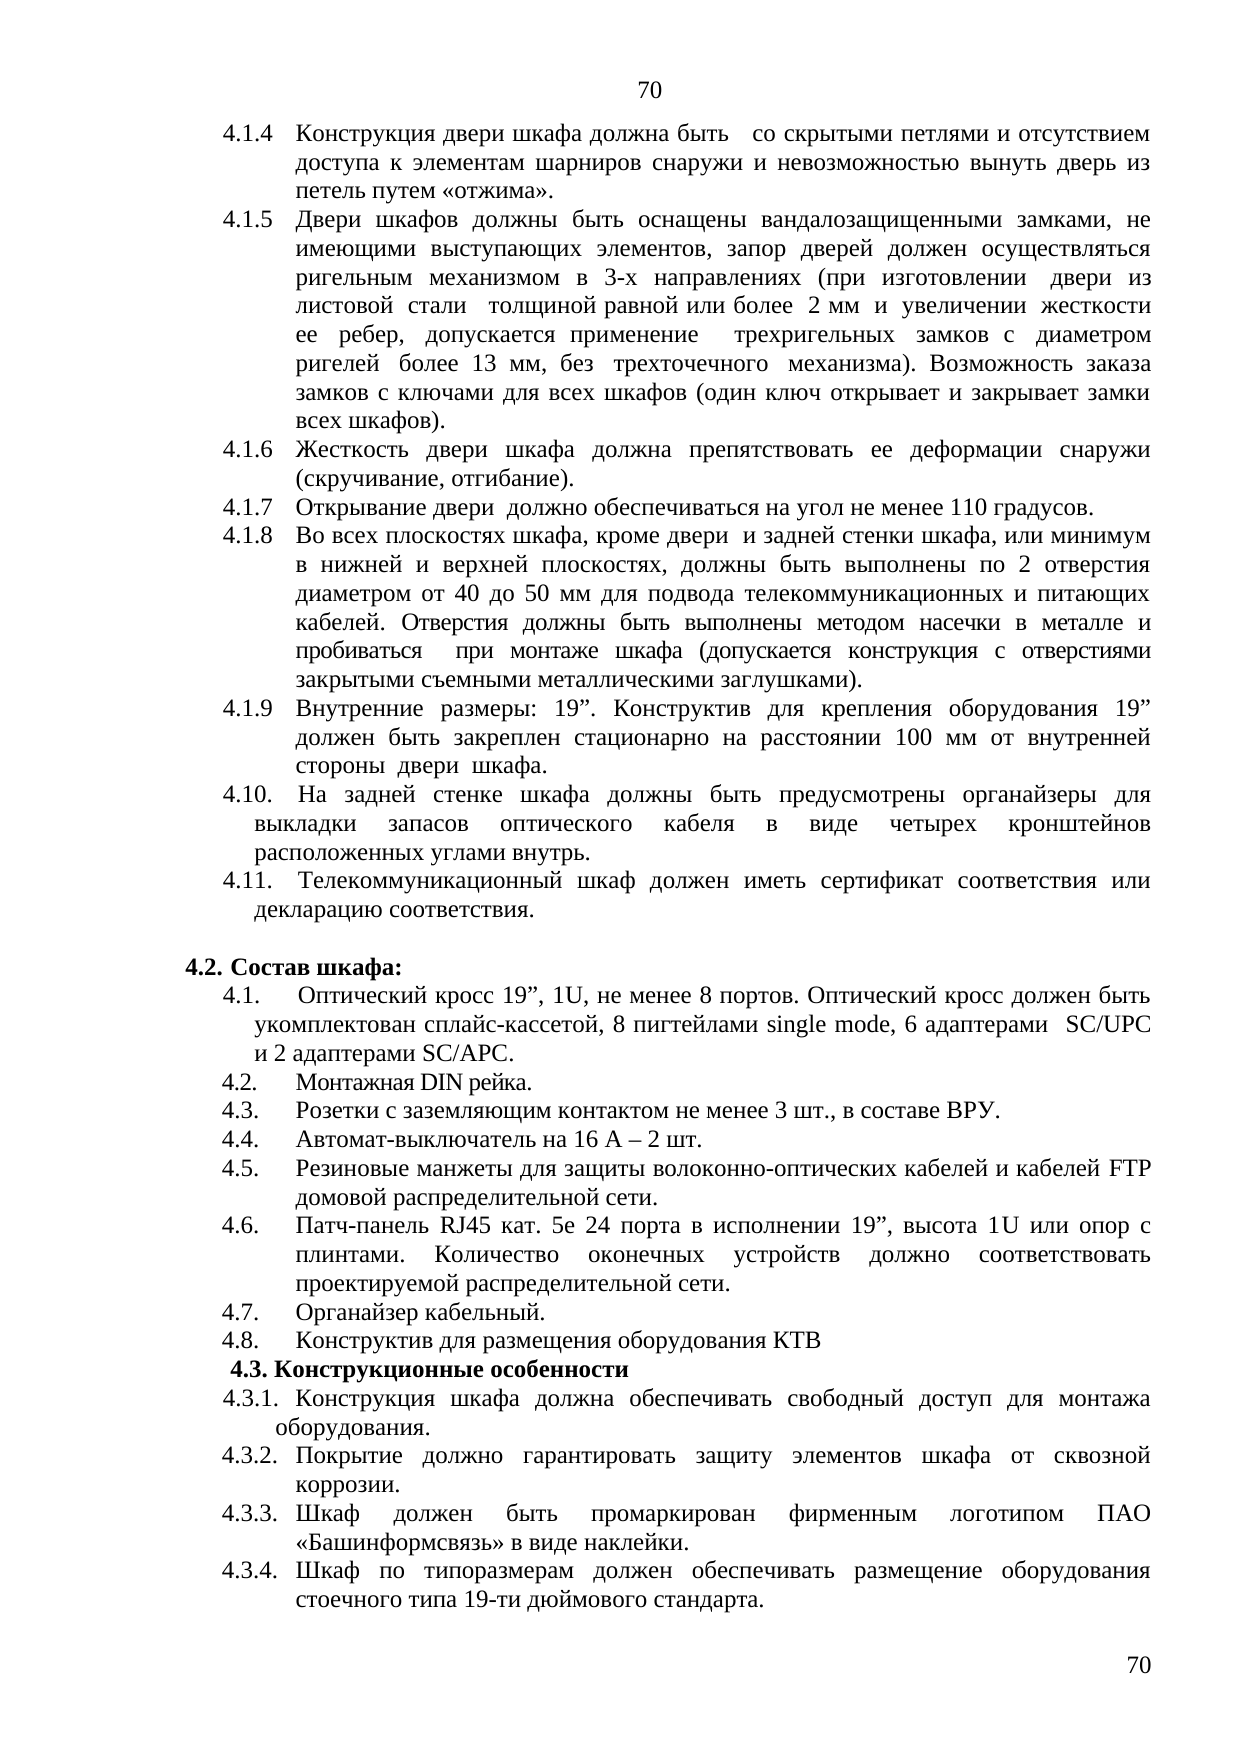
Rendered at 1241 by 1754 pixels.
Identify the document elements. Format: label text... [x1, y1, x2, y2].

list Шкаф должен быть промаркирован фирменным логотипом ПАО «Башинформсвязь» в виде наклейки. [222, 1498, 1152, 1556]
list Шкаф по типоразмерам должен обеспечивать размещение оборудования стоечного типа 19-ти дюймового стандарта. [222, 1556, 1152, 1613]
list Резиновые манжеты для защиты волоконно-оптических кабелей и кабелей FTP домовой распределительной сети. [222, 1153, 1152, 1211]
list Во всех плоскостях шкафа, кроме двери и задней стенки шкафа, или минимум в нижней и верхней плоскостях, должны быть выполнены по 2 отверстия диаметром от 40 до 50 мм для подвода телекоммуникационных и питающих кабелей. Отверстия должны быть выполнены методом насечки в металле и пробиваться при монтаже шкафа (допускается конструкция с отверстиями закрытыми съемными металлическими заглушками). [223, 521, 1152, 693]
list Внутренние размеры: 19”. Конструктив для крепления оборудования 19” должен быть закреплен стационарно на расстоянии 100 мм от внутренней стороны двери шкафа. [223, 693, 1152, 779]
text 4.3. Конструкционные особенности [230, 1354, 1152, 1383]
list Органайзер кабельный. [222, 1297, 1152, 1326]
list Розетки с заземляющим контактом не менее 3 шт., в составе ВРУ. [222, 1096, 1152, 1124]
list Оптический кросс 19”, 1U, не менее 8 портов. Оптический кросс должен быть укомплектован сплайс-кассетой, 8 пигтейлами single mode, 6 адаптерами SC/UPC и 2 адаптерами SC/APC. [223, 981, 1152, 1067]
list Конструкция шкафа должна обеспечивать свободный доступ для монтажа оборудования. [223, 1383, 1152, 1441]
list Телекоммуникационный шкаф должен иметь сертификат соответствия или декларацию соответствия. [223, 866, 1152, 923]
list Патч-панель RJ45 кат. 5е 24 порта в исполнении 19”, высота 1U или опор с плинтами. Количество оконечных устройств должно соответствовать проектируемой распределительной сети. [222, 1211, 1152, 1297]
list Автомат-выключатель на 16 А – 2 шт. [222, 1124, 1152, 1153]
list Двери шкафов должны быть оснащены вандалозащищенными замками, не имеющими выступающих элементов, запор дверей должен осуществляться ригельным механизмом в 3-х направлениях (при изготовлении двери из листовой стали толщиной равной или более 2 мм и увеличении жесткости ее ребер, допускается применение трехригельных замков с диаметром ригелей более 13 мм, без трехточечного механизма). Возможность заказа замков с ключами для всех шкафов (один ключ открывает и закрывает замки всех шкафов). [223, 204, 1152, 434]
list На задней стенке шкафа должны быть предусмотрены органайзеры для выкладки запасов оптического кабеля в виде четырех кронштейнов расположенных углами внутрь. [223, 779, 1152, 866]
list Жесткость двери шкафа должна препятствовать ее деформации снаружи (скручивание, отгибание). [223, 434, 1152, 492]
list Конструкция двери шкафа должна быть со скрытыми петлями и отсутствием доступа к элементам шарниров снаружи и невозможностью вынуть дверь из петель путем «отжима». [223, 118, 1152, 204]
list Монтажная DIN рейка. [222, 1067, 1152, 1096]
list Открывание двери должно обеспечиваться на угол не менее 110 градусов. [223, 492, 1152, 521]
list Покрытие должно гарантировать защиту элементов шкафа от сквозной коррозии. [222, 1441, 1152, 1498]
list Конструктив для размещения оборудования КТВ [222, 1326, 1152, 1354]
list Состав шкафа: [185, 952, 1152, 981]
